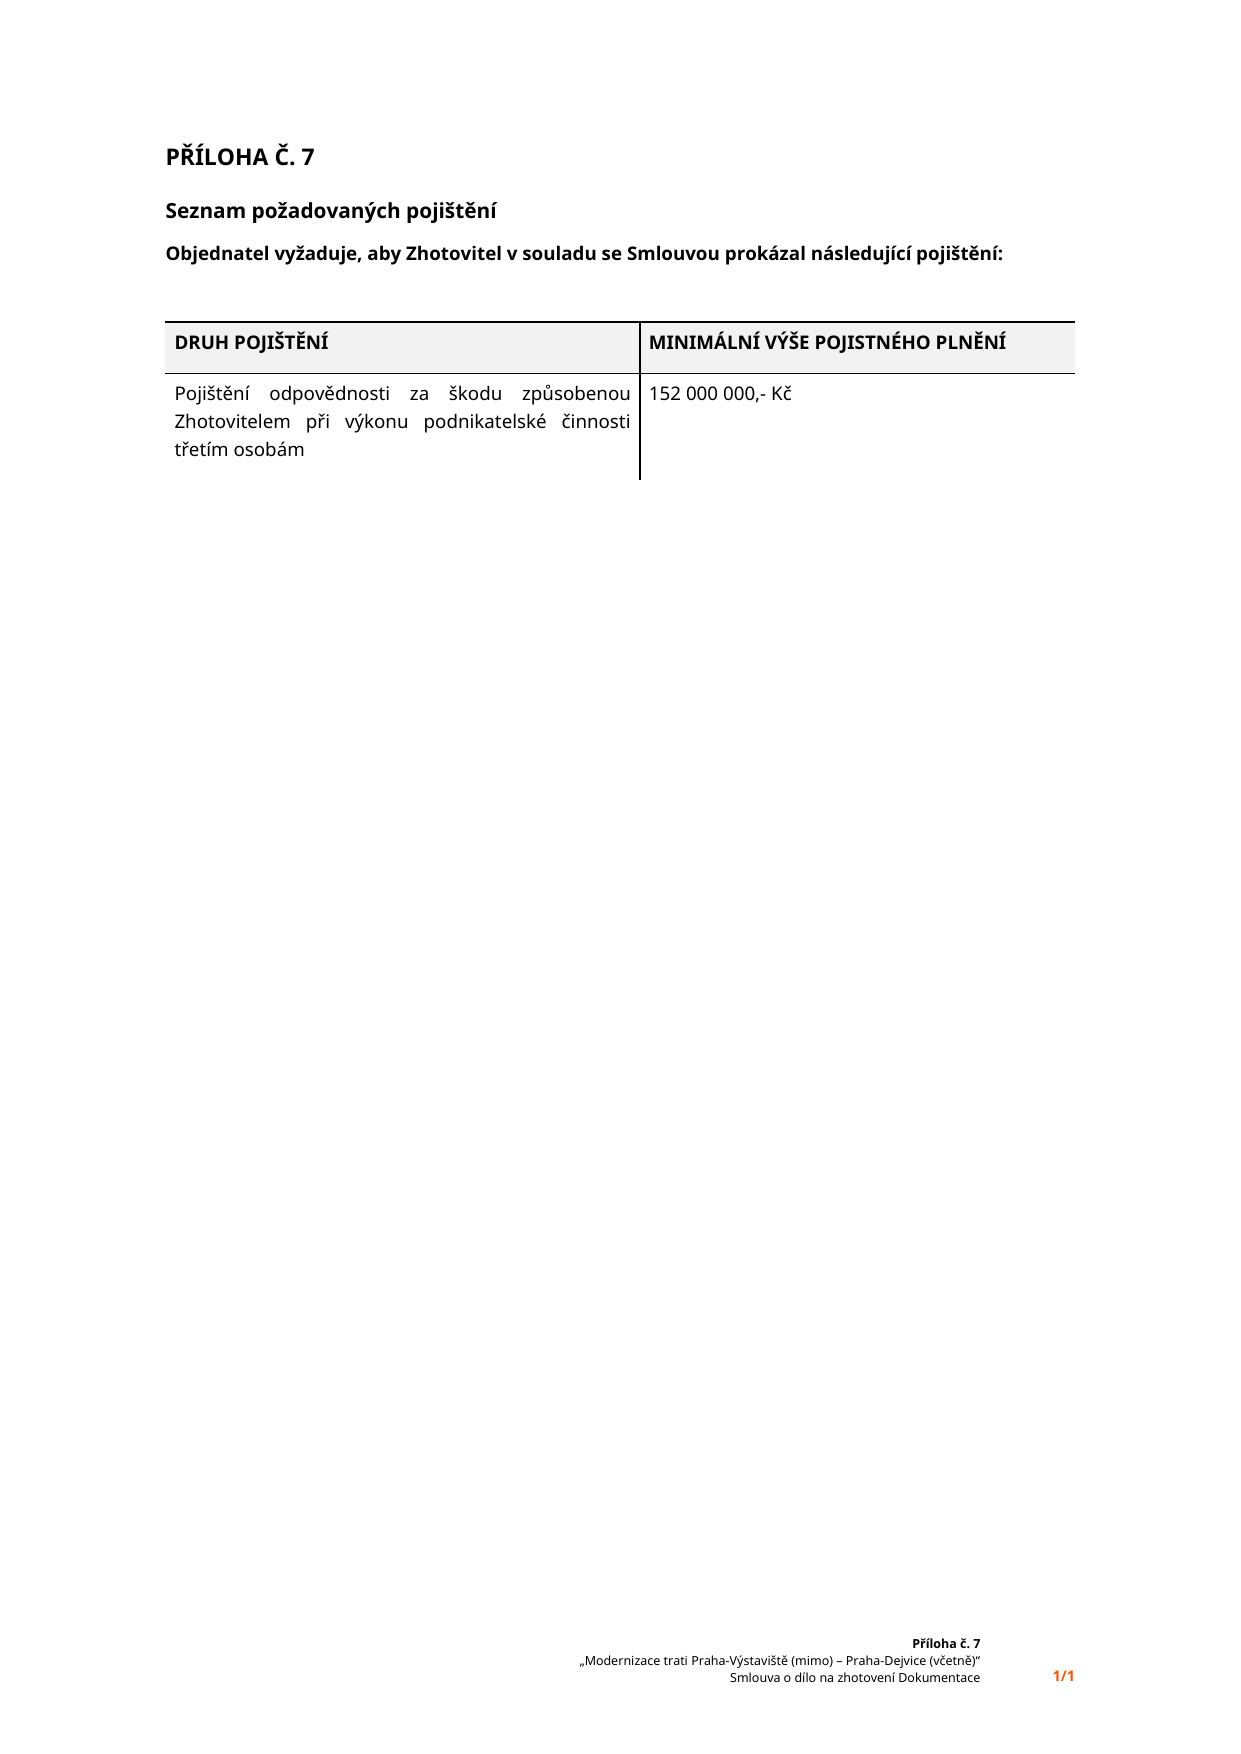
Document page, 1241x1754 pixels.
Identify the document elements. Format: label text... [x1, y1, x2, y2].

table_cell 152 000 000,- Kč [641, 374, 1075, 480]
text Objednatel vyžaduje, aby Zhotovitel v souladu se Smlouvou prokázal následující pojištění: [165, 240, 1075, 266]
table_cell Pojištění odpovědnosti za škodu způsobenou Zhotovitelem při výkonu podnikatelské činnosti třetím osobám [165, 374, 639, 480]
table_header DRUH POJIŠTĚNÍ [165, 323, 639, 372]
text Příloha č. 7 [165, 141, 1075, 173]
text Seznam požadovaných pojištění [165, 197, 1075, 225]
table_header MINIMÁLNÍ VÝŠE POJISTNÉHO PLNĚNÍ [641, 323, 1075, 372]
